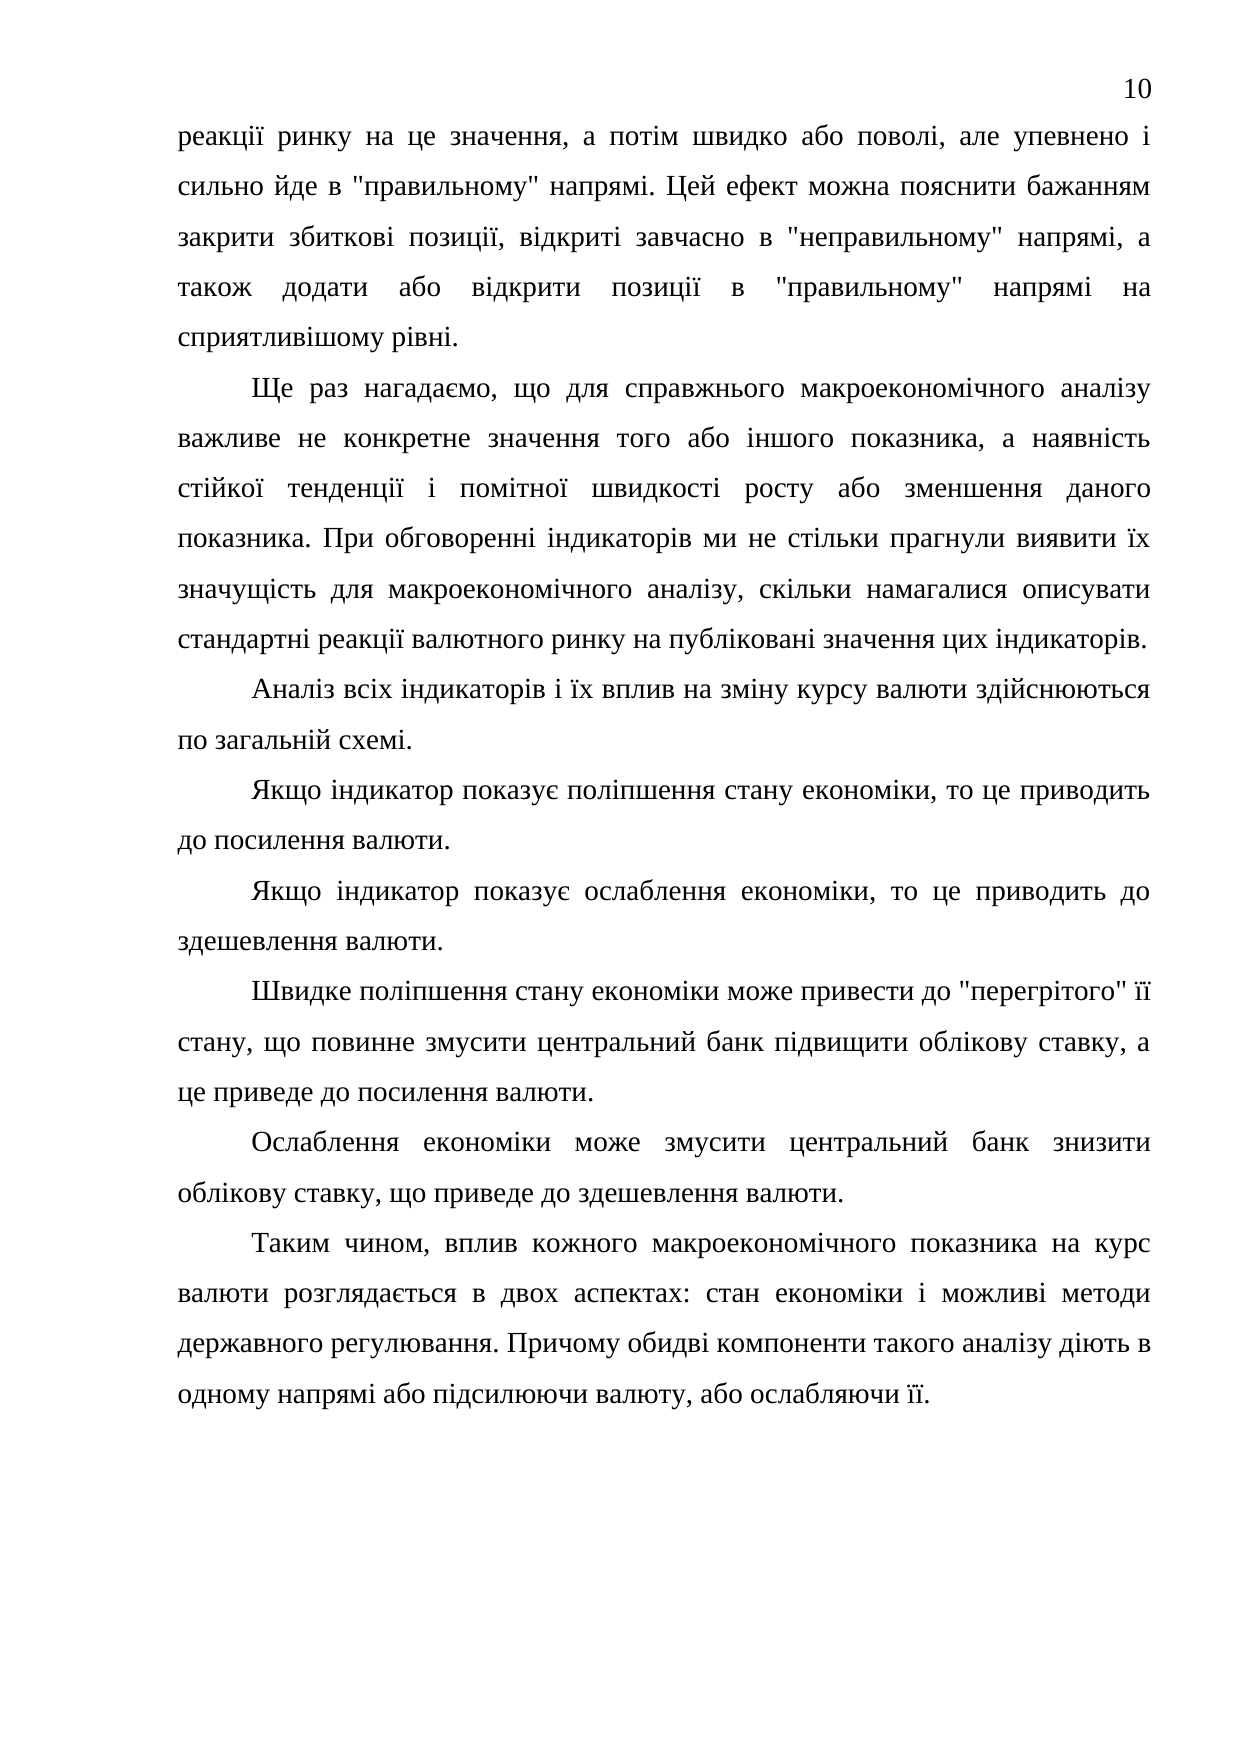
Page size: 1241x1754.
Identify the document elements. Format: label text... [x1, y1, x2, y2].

text Ослаблення економіки може змусити центральний банк знизити облікову ставку, що приведе до здешевлення валюти. [177, 1124, 1152, 1208]
text Якщо індикатор показує поліпшення стану економіки, то це приводить до посилення валюти. [177, 772, 1152, 856]
text Ще раз нагадаємо, що для справжнього макроекономічного аналізу важливе не конкретне значення того або іншого показника, а наявність стійкої тенденції і помітної швидкості росту або зменшення даного показника. При обговоренні індикаторів ми не стільки прагнули виявити їх значущість для макроекономічного аналізу, скільки намагалися описувати стандартні реакції валютного ринку на публіковані значення цих індикаторів. [177, 370, 1152, 655]
text Аналіз всіх індикаторів і їх вплив на зміну курсу валюти здійснюються по загальній схемі. [177, 672, 1152, 755]
text Таким чином, вплив кожного макроекономічного показника на курс валюти розглядається в двох аспектах: стан економіки і можливі методи державного регулювання. Причому обидві компоненти такого аналізу діють в одному напрямі або підсилюючи валюту, або ослабляючи її. [177, 1225, 1152, 1409]
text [177, 118, 1152, 353]
text Швидке поліпшення стану економіки може привести до "перегрітого" її стану, що повинне змусити центральний банк підвищити облікову ставку, а це приведе до посилення валюти. [177, 973, 1152, 1108]
text Якщо індикатор показує ослаблення економіки, то це приводить до здешевлення валюти. [177, 873, 1152, 957]
